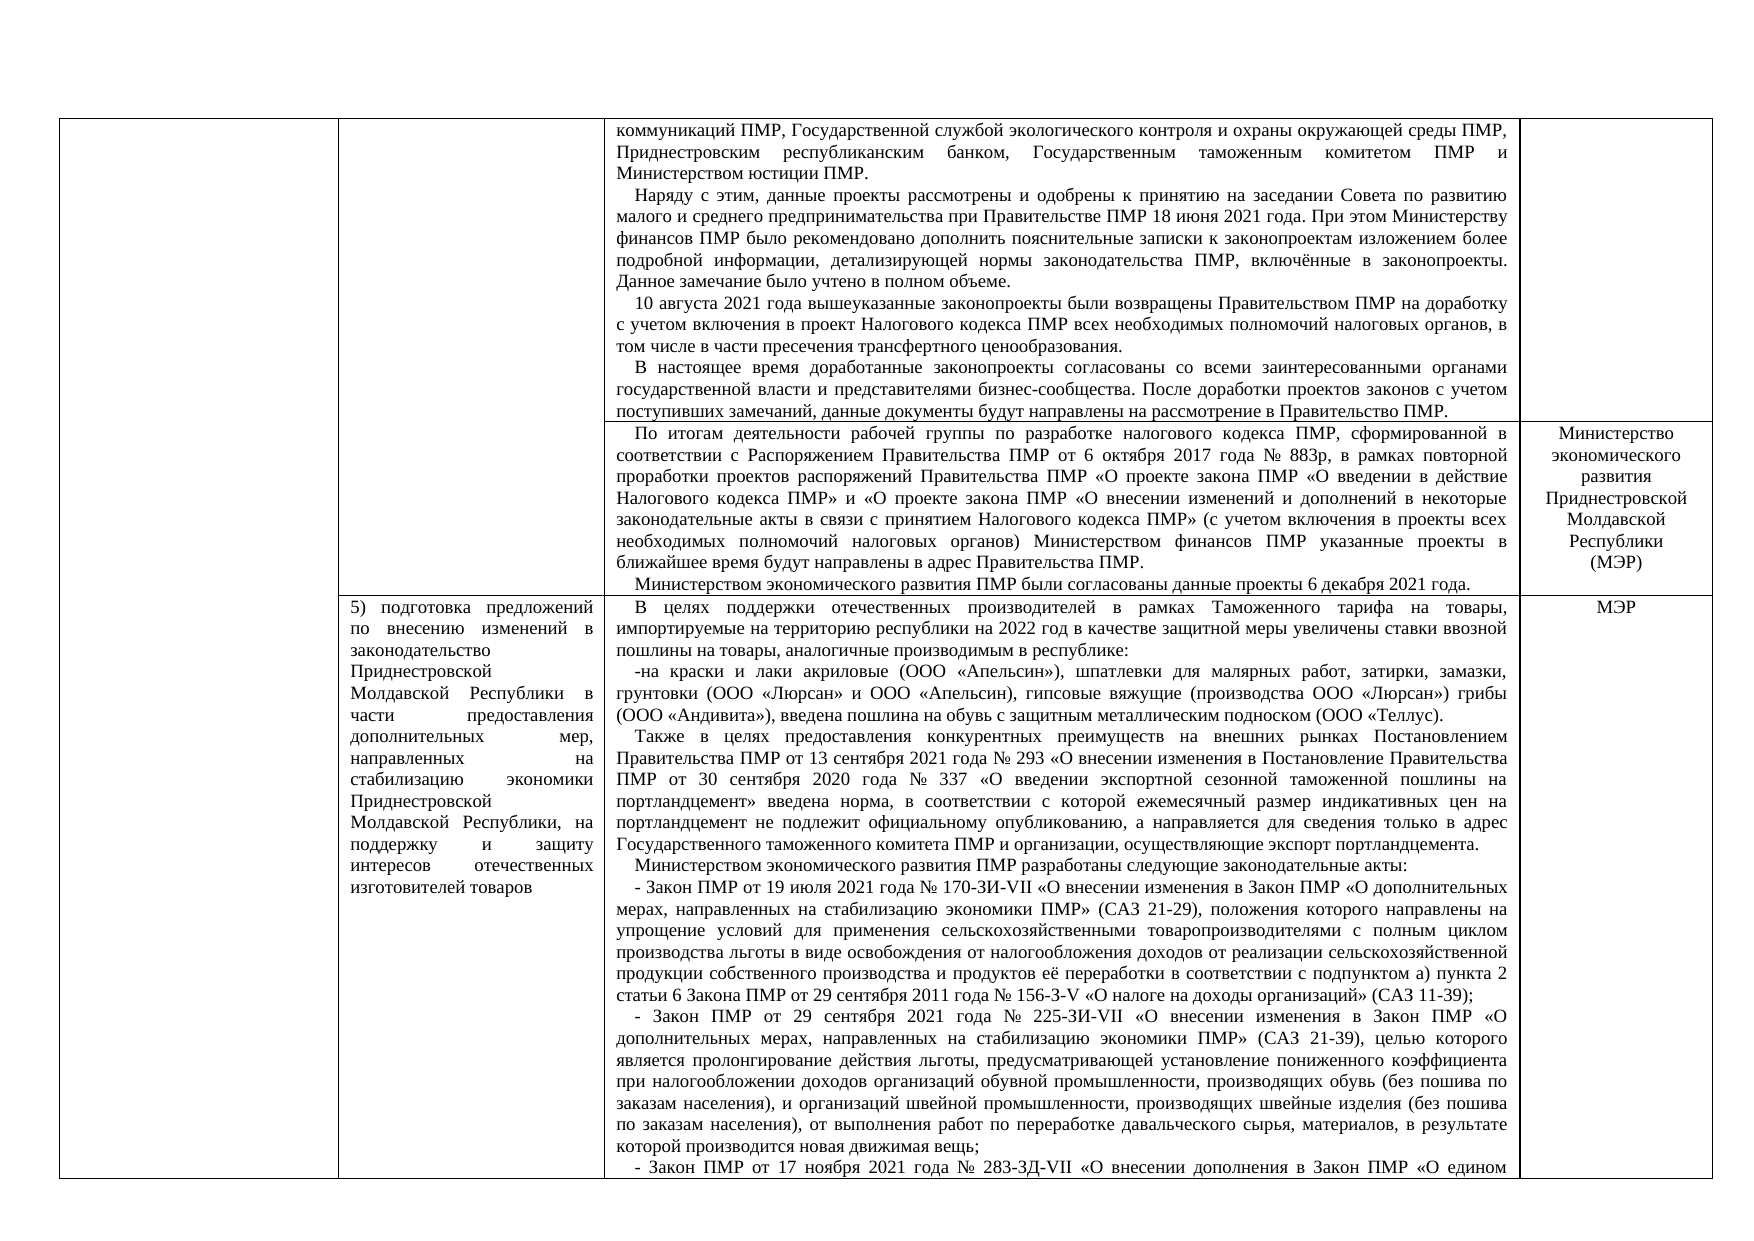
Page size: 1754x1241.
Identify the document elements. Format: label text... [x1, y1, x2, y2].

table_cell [605, 119, 1519, 421]
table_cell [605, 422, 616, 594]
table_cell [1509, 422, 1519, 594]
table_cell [605, 596, 1519, 1178]
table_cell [1521, 119, 1712, 421]
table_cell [339, 119, 604, 594]
table_cell Министерство экономического развития Приднестровской Молдавской Республики (МЭР) [1521, 422, 1712, 594]
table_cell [339, 596, 604, 1178]
table_cell МЭР [1521, 596, 1712, 1178]
